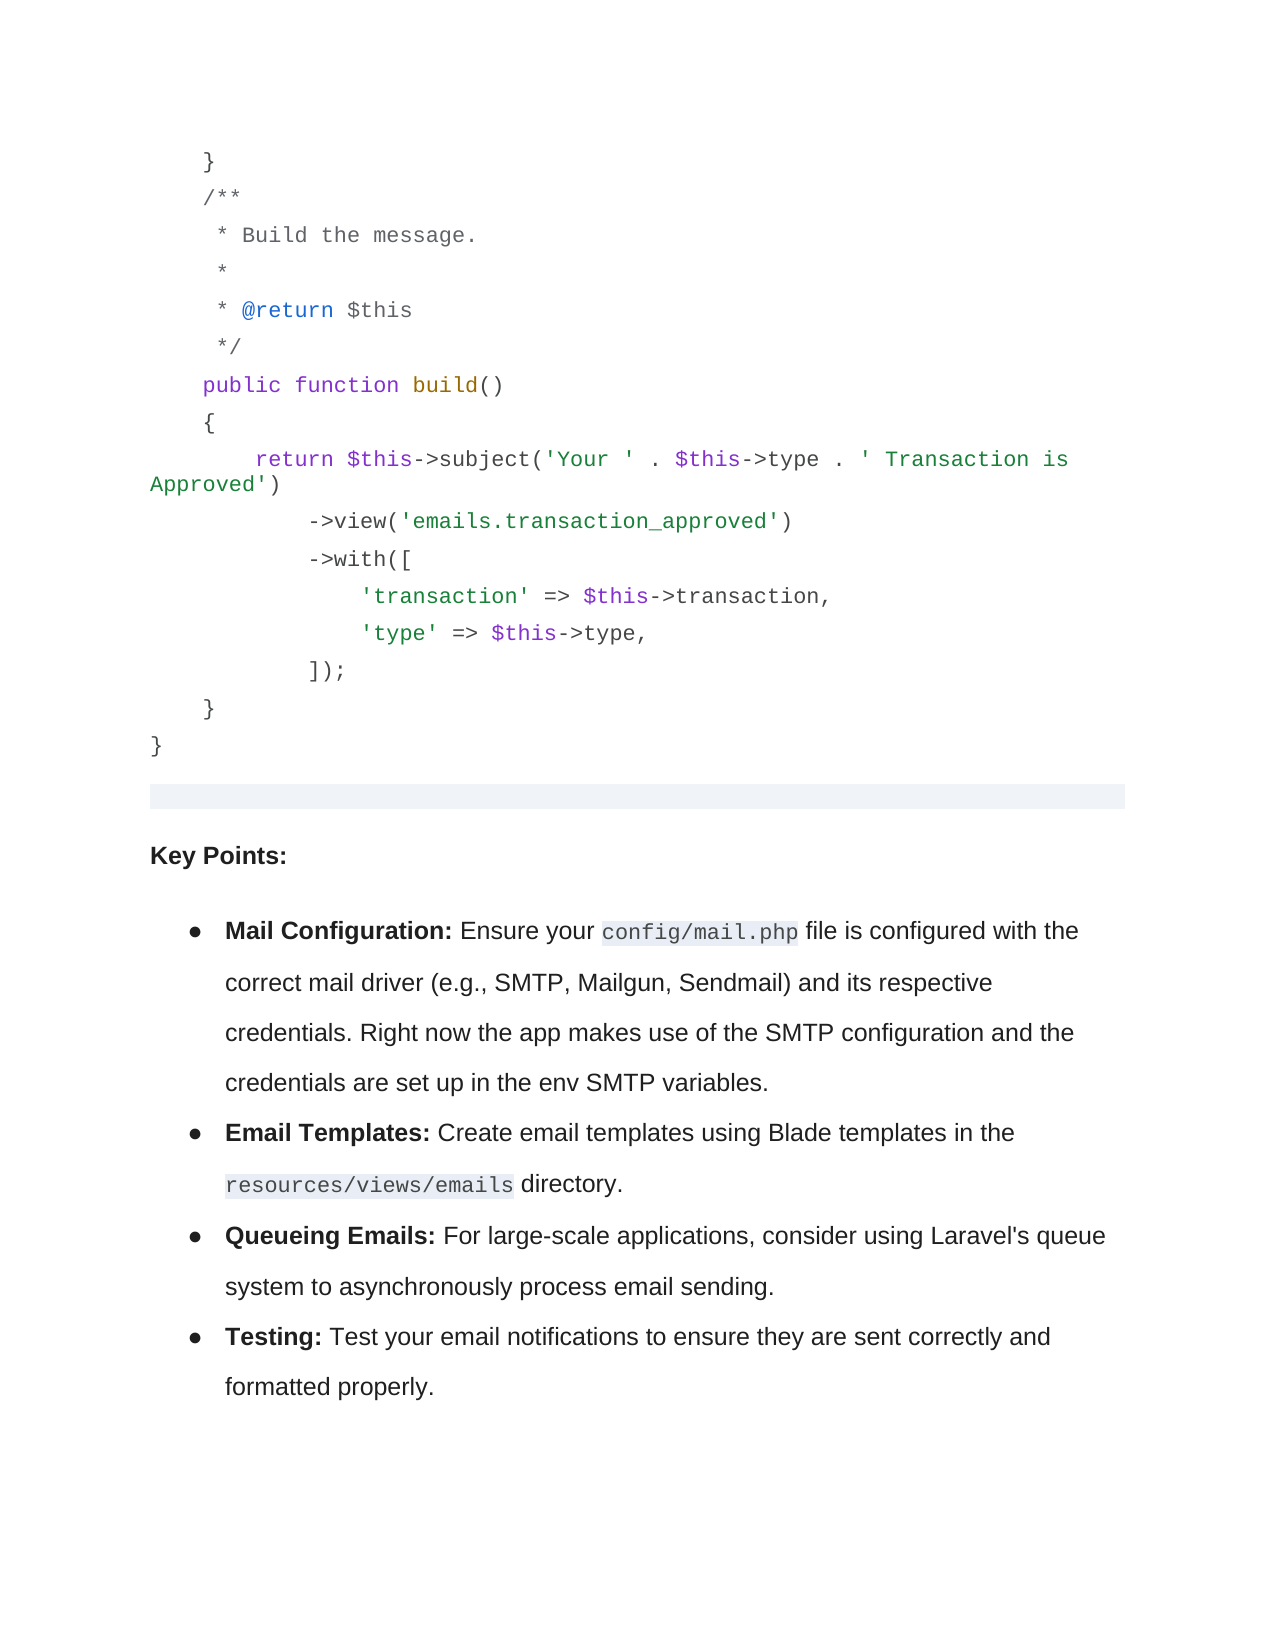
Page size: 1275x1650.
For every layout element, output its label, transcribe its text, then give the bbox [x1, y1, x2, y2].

text * @return $this [150, 299, 1125, 324]
text { [150, 411, 1125, 436]
text } [150, 734, 1125, 759]
text 'transaction' => $this->transaction, [150, 585, 1125, 610]
text * Build the message. [150, 224, 1125, 249]
list Testing: Test your email notifications to ensure they are sent correctly and formatted properly. [187, 1322, 1125, 1401]
text * [150, 262, 1125, 287]
text return $this->subject('Your ' . $this->type . ' Transaction is Approved') [150, 448, 1125, 498]
text } [150, 697, 1125, 722]
text Key Points: [150, 841, 1125, 869]
list Email Templates: Create email templates using Blade templates in the resources/views/emails directory. [187, 1118, 1125, 1199]
text ]); [150, 659, 1125, 684]
text */ [150, 336, 1125, 361]
list Queueing Emails: For large-scale applications, consider using Laravel's queue system to asynchronously process email sending. [187, 1221, 1125, 1300]
text } [150, 150, 1125, 175]
text public function build() [150, 374, 1125, 398]
text 'type' => $this->type, [150, 622, 1125, 647]
text /** [150, 187, 1125, 212]
text ->with([ [150, 548, 1125, 572]
text ->view('emails.transaction_approved') [150, 510, 1125, 535]
list Mail Configuration: Ensure your config/mail.php file is configured with the correct mail driver (e.g., SMTP, Mailgun, Sendmail) and its respective credentials. Right now the app makes use of the SMTP configuration and the credentials are set up in the env SMTP variables. [187, 916, 1125, 1097]
